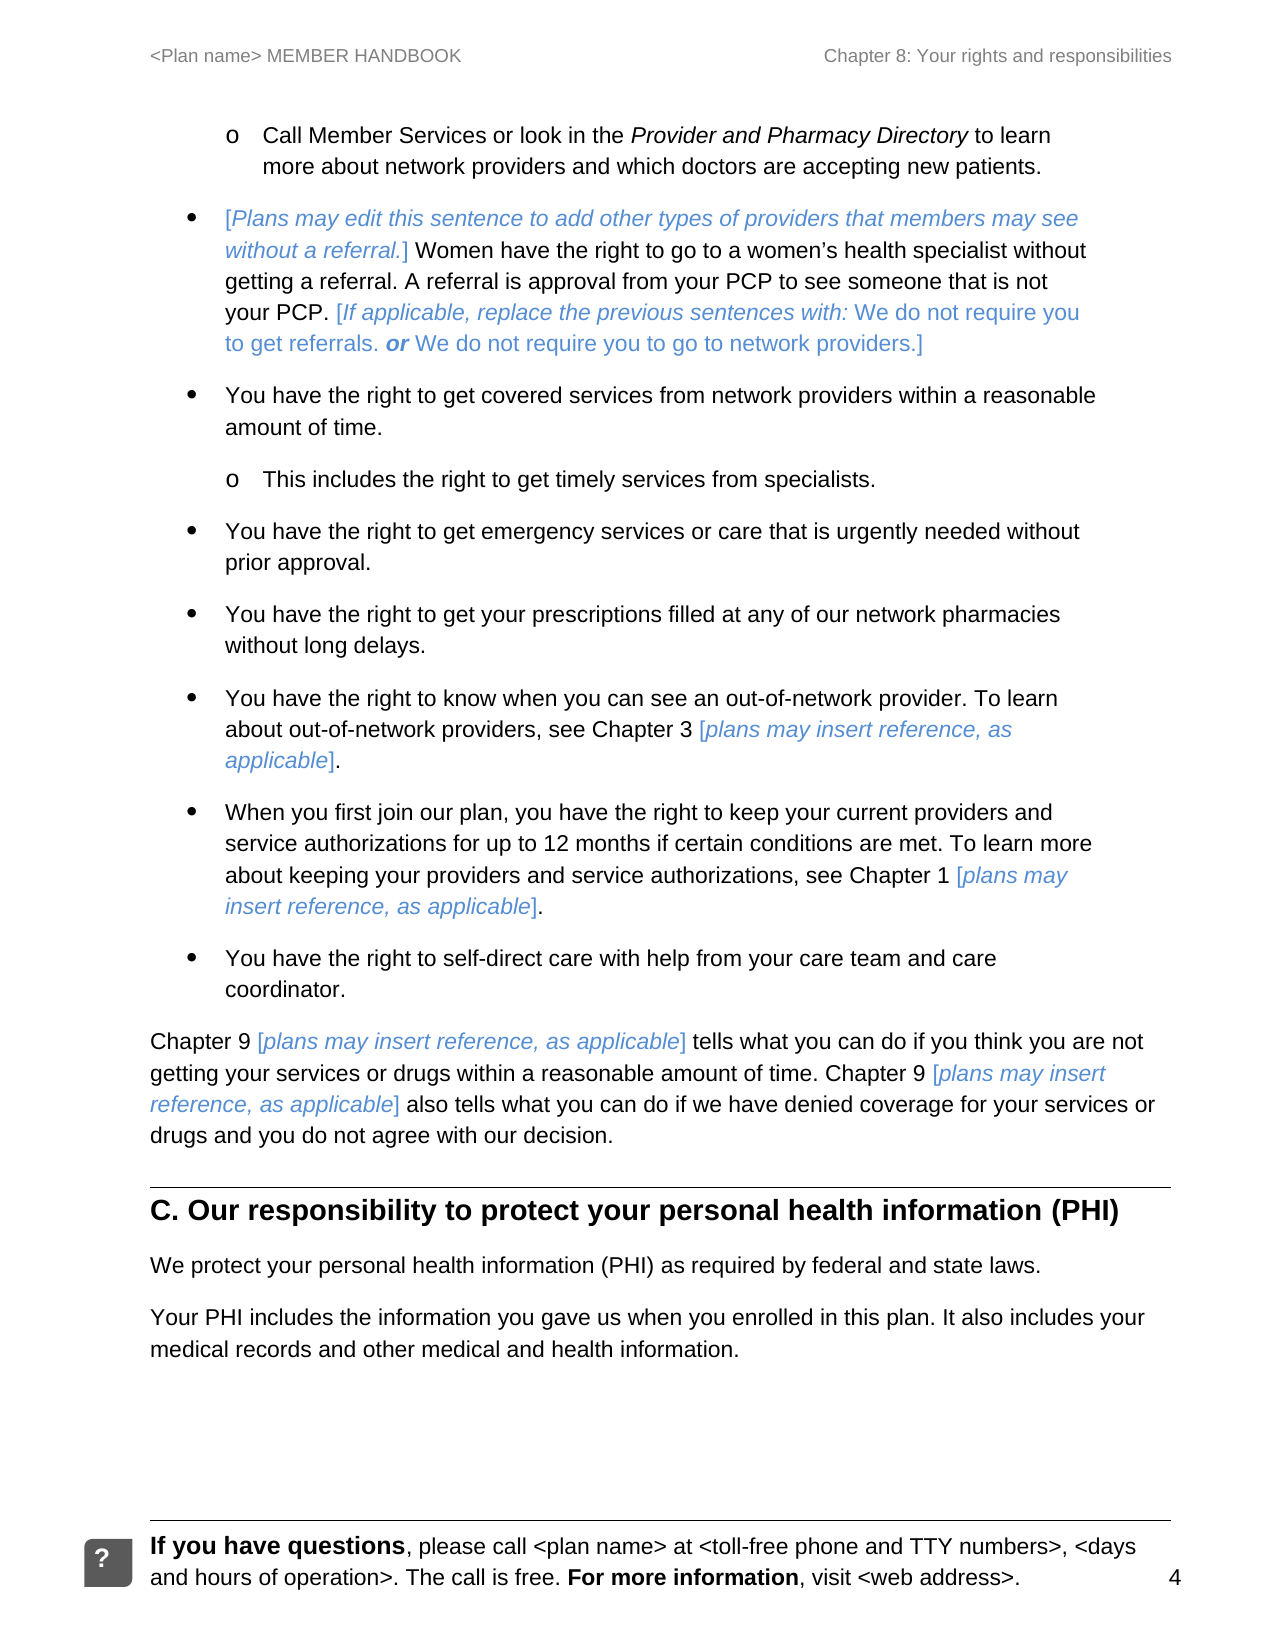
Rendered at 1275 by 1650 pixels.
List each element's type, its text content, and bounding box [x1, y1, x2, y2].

list You have the right to get emergency services or care that is urgently needed without prior approval. [187, 514, 1096, 577]
list You have the right to get covered services from network providers within a reasonable amount of time. [187, 379, 1096, 441]
list [Plans may edit this sentence to add other types of providers that members may see without a referral.] Women have the right to go to a women’s health specialist without getting a referral. A referral is approval from your PCP to see someone that is not your PCP. [If applicable, replace the previous sentences with: We do not require you to get referrals. or We do not require you to go to network providers.] [187, 202, 1096, 358]
list You have the right to get your prescriptions filled at any of our network pharmacies without long delays. [187, 598, 1096, 660]
list This includes the right to get timely services from specialists. [225, 462, 1096, 493]
subtitle Our responsibility to protect your personal health information (PHI) [150, 1188, 1171, 1228]
list Call Member Services or look in the Provider and Pharmacy Directory to learn more about network providers and which doctors are accepting new patients. [225, 118, 1096, 181]
list When you first join our plan, you have the right to keep your current providers and service authorizations for up to 12 months if certain conditions are met. To learn more about keeping your providers and service authorizations, see Chapter 1 [plans may insert reference, as applicable]. [187, 796, 1096, 921]
list Your PHI includes the information you gave us when you enrolled in this plan. It also includes your medical records and other medical and health information. [150, 1301, 1171, 1363]
text Chapter 9 [plans may insert reference, as applicable] tells what you can do if you think you are not getting your services or drugs within a reasonable amount of time. Chapter 9 [plans may insert reference, as applicable] also tells what you can do if we have denied coverage for your services or drugs and you do not agree with our decision. [150, 1025, 1171, 1150]
text We protect your personal health information (PHI) as required by federal and state laws. [150, 1249, 1171, 1280]
list You have the right to know when you can see an out-of-network provider. To learn about out-of-network providers, see Chapter 3 [plans may insert reference, as applicable]. [187, 681, 1096, 775]
list You have the right to self-direct care with help from your care team and care coordinator. [187, 941, 1096, 1004]
